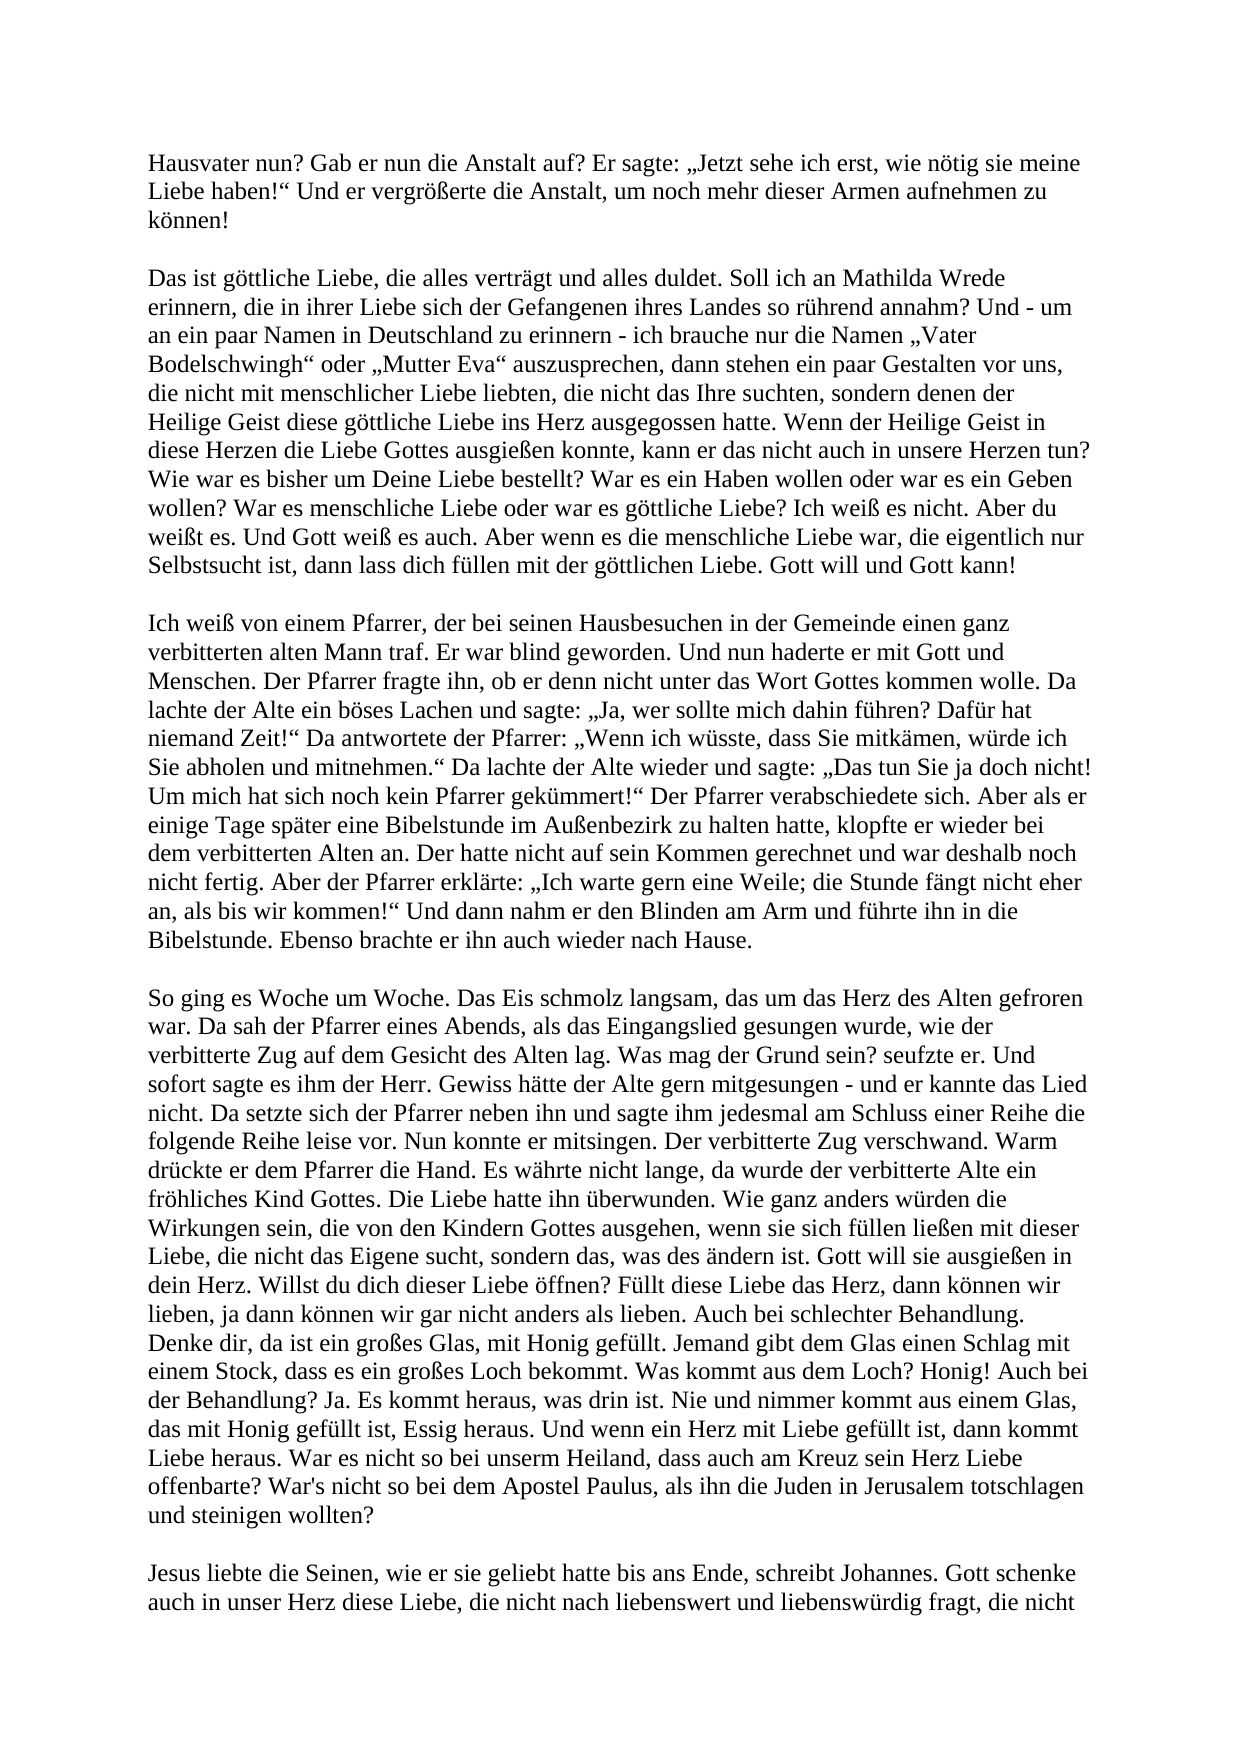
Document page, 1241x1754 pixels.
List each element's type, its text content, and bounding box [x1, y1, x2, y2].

text Das ist göttliche Liebe, die alles verträgt und alles duldet. Soll ich an Mathilda Wrede erinnern, die in ihrer Liebe sich der Gefangenen ihres Landes so rührend annahm? Und - um an ein paar Namen in Deutschland zu erinnern - ich brauche nur die Namen „Vater Bodelschwingh“ oder „Mutter Eva“ auszusprechen, dann stehen ein paar Gestalten vor uns, die nicht mit menschlicher Liebe liebten, die nicht das Ihre suchten, sondern denen der Heilige Geist diese göttliche Liebe ins Herz ausgegossen hatte. Wenn der Heilige Geist in diese Herzen die Liebe Gottes ausgießen konnte, kann er das nicht auch in unsere Herzen tun? Wie war es bisher um Deine Liebe bestellt? War es ein Haben wollen oder war es ein Geben wollen? War es menschliche Liebe oder war es göttliche Liebe? Ich weiß es nicht. Aber du weißt es. Und Gott weiß es auch. Aber wenn es die menschliche Liebe war, die eigentlich nur Selbstsucht ist, dann lass dich füllen mit der göttlichen Liebe. Gott will und Gott kann! [148, 263, 1093, 579]
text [148, 1558, 1093, 1616]
text Ich weiß von einem Pfarrer, der bei seinen Hausbesuchen in der Gemeinde einen ganz verbitterten alten Mann traf. Er war blind geworden. Und nun haderte er mit Gott und Menschen. Der Pfarrer fragte ihn, ob er denn nicht unter das Wort Gottes kommen wolle. Da lachte der Alte ein böses Lachen und sagte: „Ja, wer sollte mich dahin führen? Dafür hat niemand Zeit!“ Da antwortete der Pfarrer: „Wenn ich wüsste, dass Sie mitkämen, würde ich Sie abholen und mitnehmen.“ Da lachte der Alte wieder und sagte: „Das tun Sie ja doch nicht! Um mich hat sich noch kein Pfarrer gekümmert!“ Der Pfarrer verabschiedete sich. Aber als er einige Tage später eine Bibelstunde im Außenbezirk zu halten hatte, klopfte er wieder bei dem verbitterten Alten an. Der hatte nicht auf sein Kommen gerechnet und war deshalb noch nicht fertig. Aber der Pfarrer erklärte: „Ich warte gern eine Weile; die Stunde fängt nicht eher an, als bis wir kommen!“ Und dann nahm er den Blinden am Arm und führte ihn in die Bibelstunde. Ebenso brachte er ihn auch wieder nach Hause. [148, 608, 1093, 953]
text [148, 148, 1093, 234]
text So ging es Woche um Woche. Das Eis schmolz langsam, das um das Herz des Alten gefroren war. Da sah der Pfarrer eines Abends, als das Eingangslied gesungen wurde, wie der verbitterte Zug auf dem Gesicht des Alten lag. Was mag der Grund sein? seufzte er. Und sofort sagte es ihm der Herr. Gewiss hätte der Alte gern mitgesungen - und er kannte das Lied nicht. Da setzte sich der Pfarrer neben ihn und sagte ihm jedesmal am Schluss einer Reihe die folgende Reihe leise vor. Nun konnte er mitsingen. Der verbitterte Zug verschwand. Warm drückte er dem Pfarrer die Hand. Es währte nicht lange, da wurde der verbitterte Alte ein fröhliches Kind Gottes. Die Liebe hatte ihn überwunden. Wie ganz anders würden die Wirkungen sein, die von den Kindern Gottes ausgehen, wenn sie sich füllen ließen mit dieser Liebe, die nicht das Eigene sucht, sondern das, was des ändern ist. Gott will sie ausgießen in dein Herz. Willst du dich dieser Liebe öffnen? Füllt diese Liebe das Herz, dann können wir lieben, ja dann können wir gar nicht anders als lieben. Auch bei schlechter Behandlung. Denke dir, da ist ein großes Glas, mit Honig gefüllt. Jemand gibt dem Glas einen Schlag mit einem Stock, dass es ein großes Loch bekommt. Was kommt aus dem Loch? Honig! Auch bei der Behandlung? Ja. Es kommt heraus, was drin ist. Nie und nimmer kommt aus einem Glas, das mit Honig gefüllt ist, Essig heraus. Und wenn ein Herz mit Liebe gefüllt ist, dann kommt Liebe heraus. War es nicht so bei unserm Heiland, dass auch am Kreuz sein Herz Liebe offenbarte? War's nicht so bei dem Apostel Paulus, als ihn die Juden in Jerusalem totschlagen und steinigen wollten? [148, 983, 1093, 1529]
